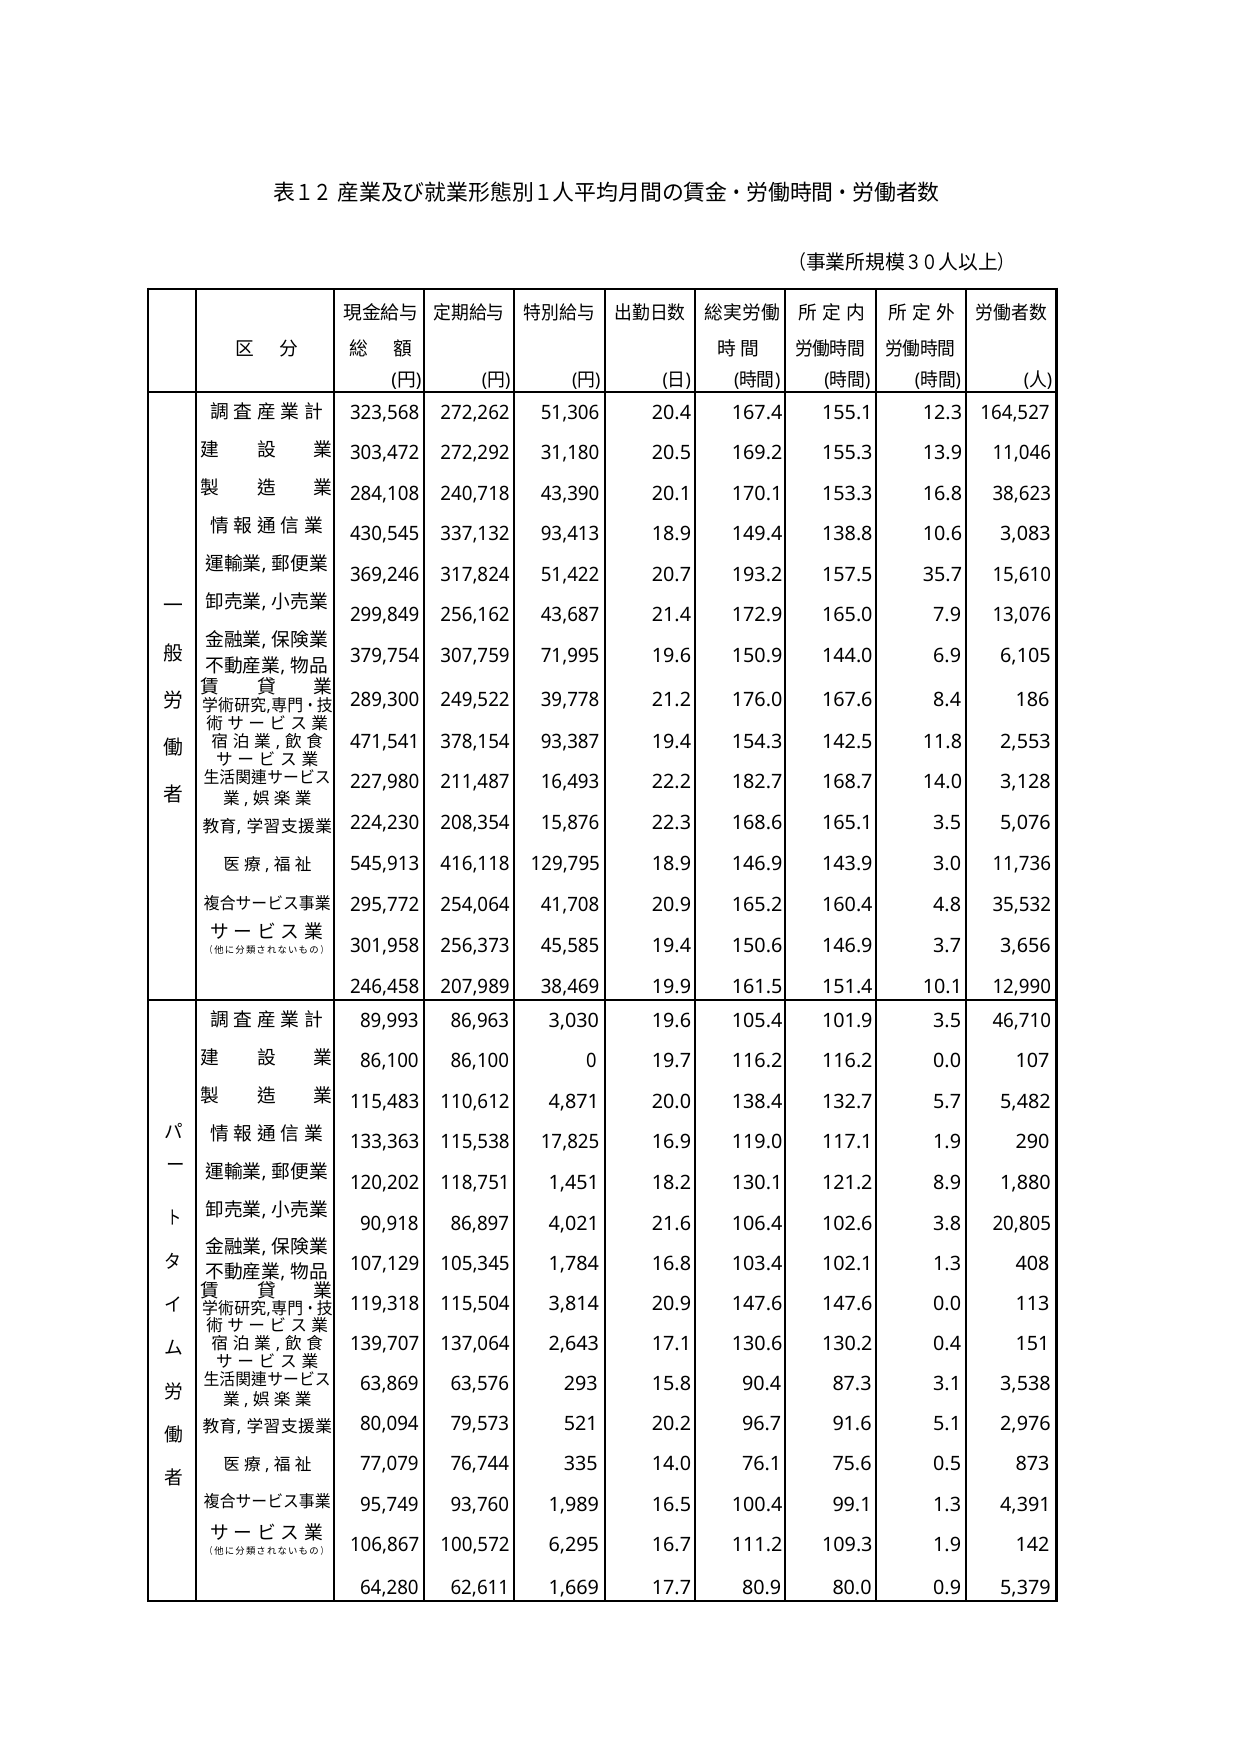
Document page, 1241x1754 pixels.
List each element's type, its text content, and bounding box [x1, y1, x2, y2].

text （事業所規模３０人以上） [789, 248, 1153, 275]
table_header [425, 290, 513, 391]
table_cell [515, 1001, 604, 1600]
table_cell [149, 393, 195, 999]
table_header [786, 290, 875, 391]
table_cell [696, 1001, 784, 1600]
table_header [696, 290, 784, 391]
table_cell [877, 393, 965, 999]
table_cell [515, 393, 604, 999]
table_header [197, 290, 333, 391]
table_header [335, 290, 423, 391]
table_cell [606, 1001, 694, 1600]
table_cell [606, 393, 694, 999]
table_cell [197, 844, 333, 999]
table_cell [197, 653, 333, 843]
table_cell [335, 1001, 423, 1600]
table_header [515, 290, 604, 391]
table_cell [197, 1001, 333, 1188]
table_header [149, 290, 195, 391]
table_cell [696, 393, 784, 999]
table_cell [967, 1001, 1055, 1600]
text 表１２ 産業及び就業形態別１人平均月間の賃金・労働時間・労働者数 [273, 177, 1153, 207]
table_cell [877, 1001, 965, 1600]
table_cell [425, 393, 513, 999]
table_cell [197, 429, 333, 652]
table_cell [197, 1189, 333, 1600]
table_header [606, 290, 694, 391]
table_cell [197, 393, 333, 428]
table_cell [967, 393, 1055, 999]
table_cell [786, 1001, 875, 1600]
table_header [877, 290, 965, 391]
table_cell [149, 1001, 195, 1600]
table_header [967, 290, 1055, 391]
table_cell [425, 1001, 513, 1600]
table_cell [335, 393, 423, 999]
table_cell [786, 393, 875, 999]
